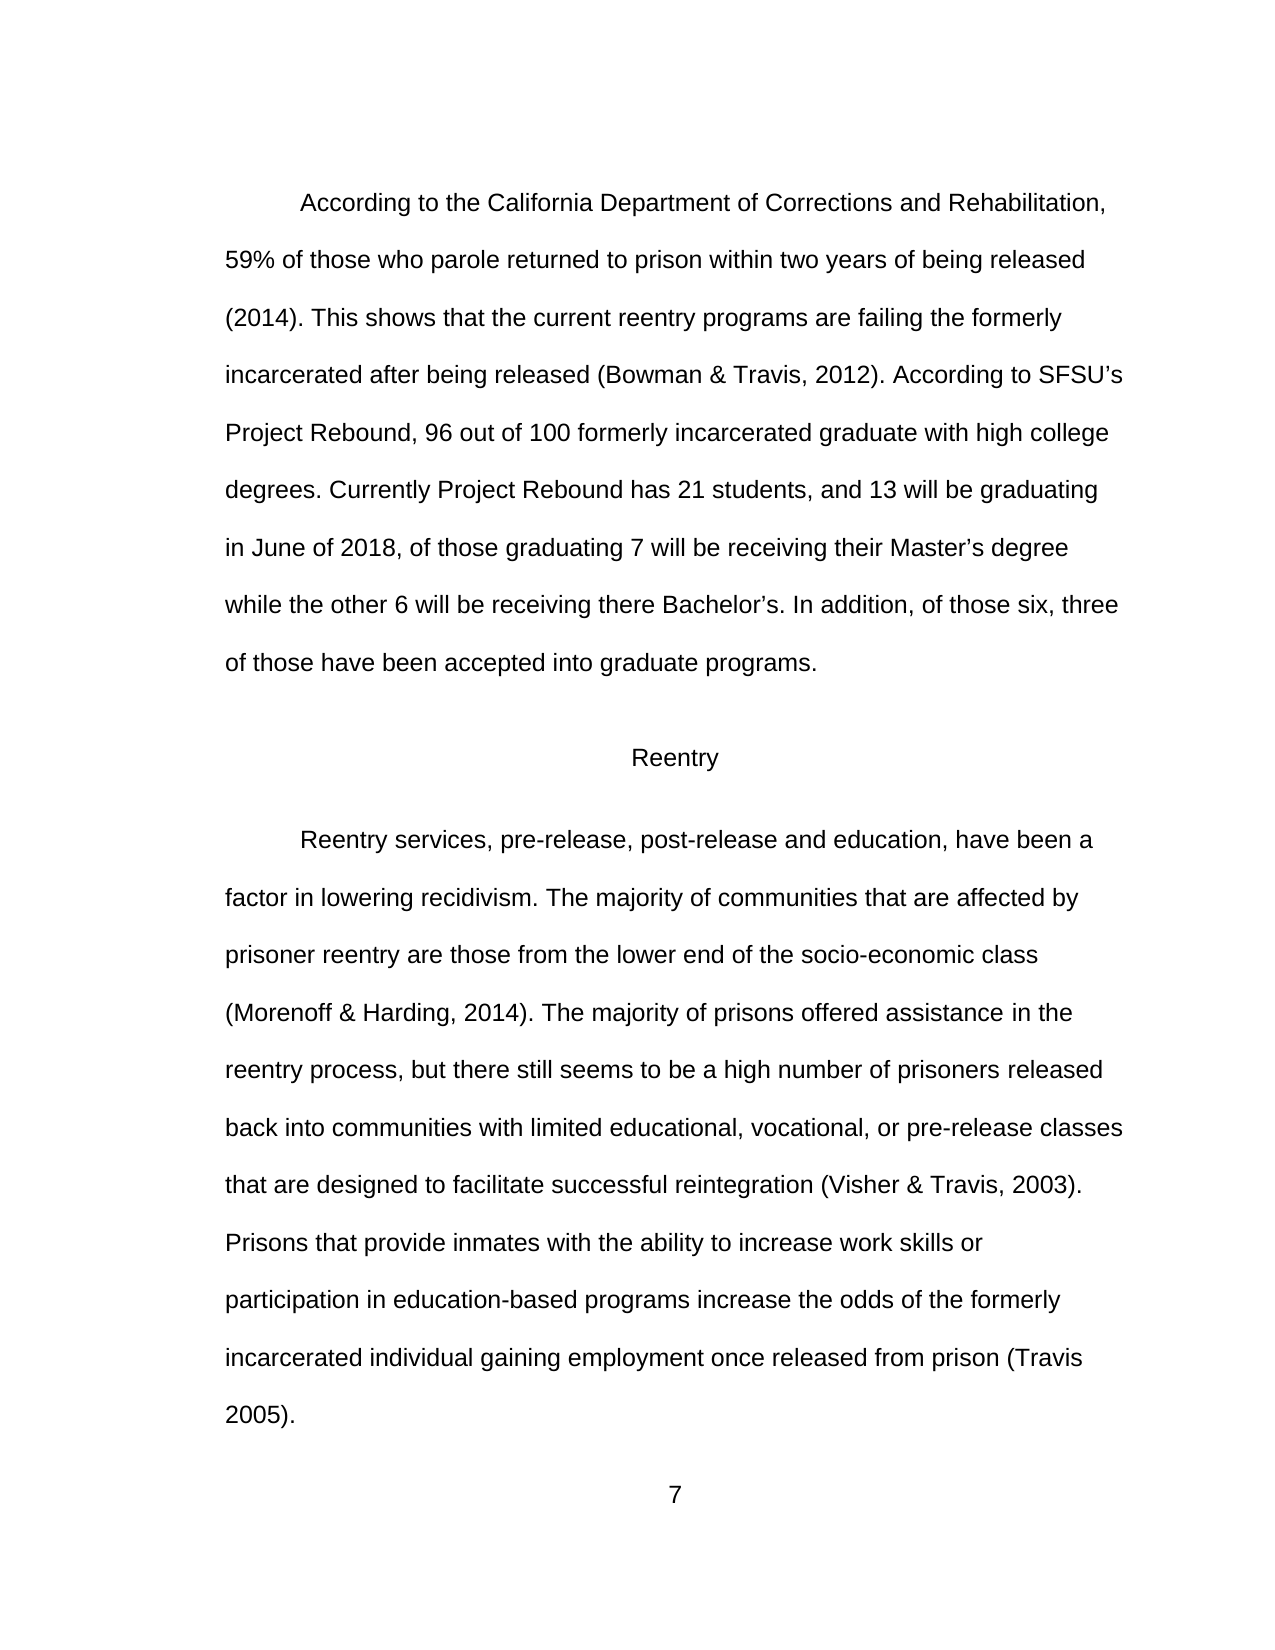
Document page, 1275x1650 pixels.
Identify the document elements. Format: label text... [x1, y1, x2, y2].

text Reentry services, pre-release, post-release and education, have been a factor in lowering recidivism. The majority of communities that are affected by prisoner reentry are those from the lower end of the socio-economic class (Morenoff & Harding, 2014). The majority of prisons offered assistance in the reentry process, but there still seems to be a high number of prisoners released back into communities with limited educational, vocational, or pre-release classes that are designed to facilitate successful reintegration (Visher & Travis, 2003). Prisons that provide inmates with the ability to increase work skills or participation in education-based programs increase the odds of the formerly incarcerated individual gaining employment once released from prison (Travis 2005). [225, 825, 1125, 1429]
subtitle Reentry [225, 742, 1125, 771]
text According to the California Department of Corrections and Rehabilitation, 59% of those who parole returned to prison within two years of being released (2014). This shows that the current reentry programs are failing the formerly incarcerated after being released (Bowman & Travis, 2012). According to SFSU’s Project Rebound, 96 out of 100 formerly incarcerated graduate with high college degrees. Currently Project Rebound has 21 students, and 13 will be graduating in June of 2018, of those graduating 7 will be receiving their Master’s degree while the other 6 will be receiving there Bachelor’s. In addition, of those six, three of those have been accepted into graduate programs. [225, 187, 1125, 676]
